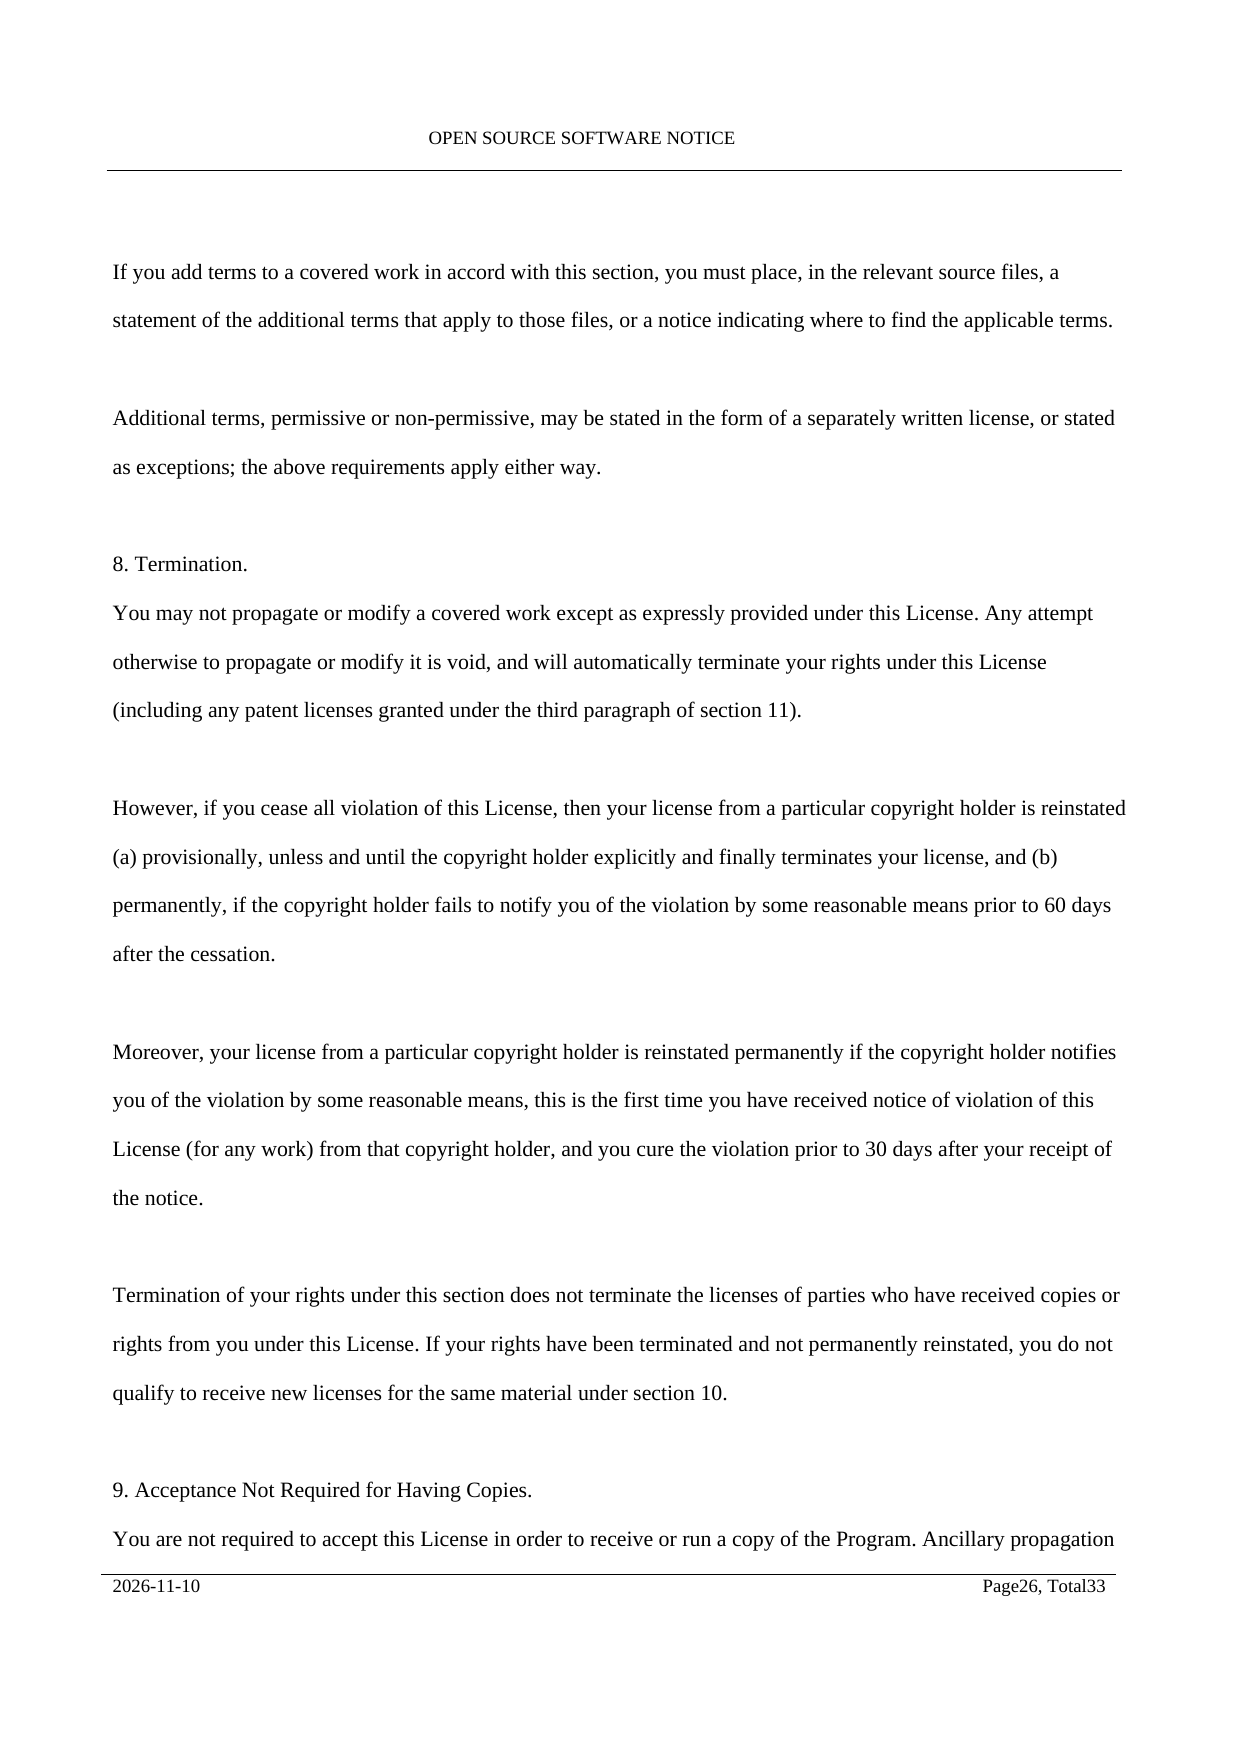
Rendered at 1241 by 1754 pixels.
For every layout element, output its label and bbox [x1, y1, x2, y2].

text [112, 206, 1128, 1555]
